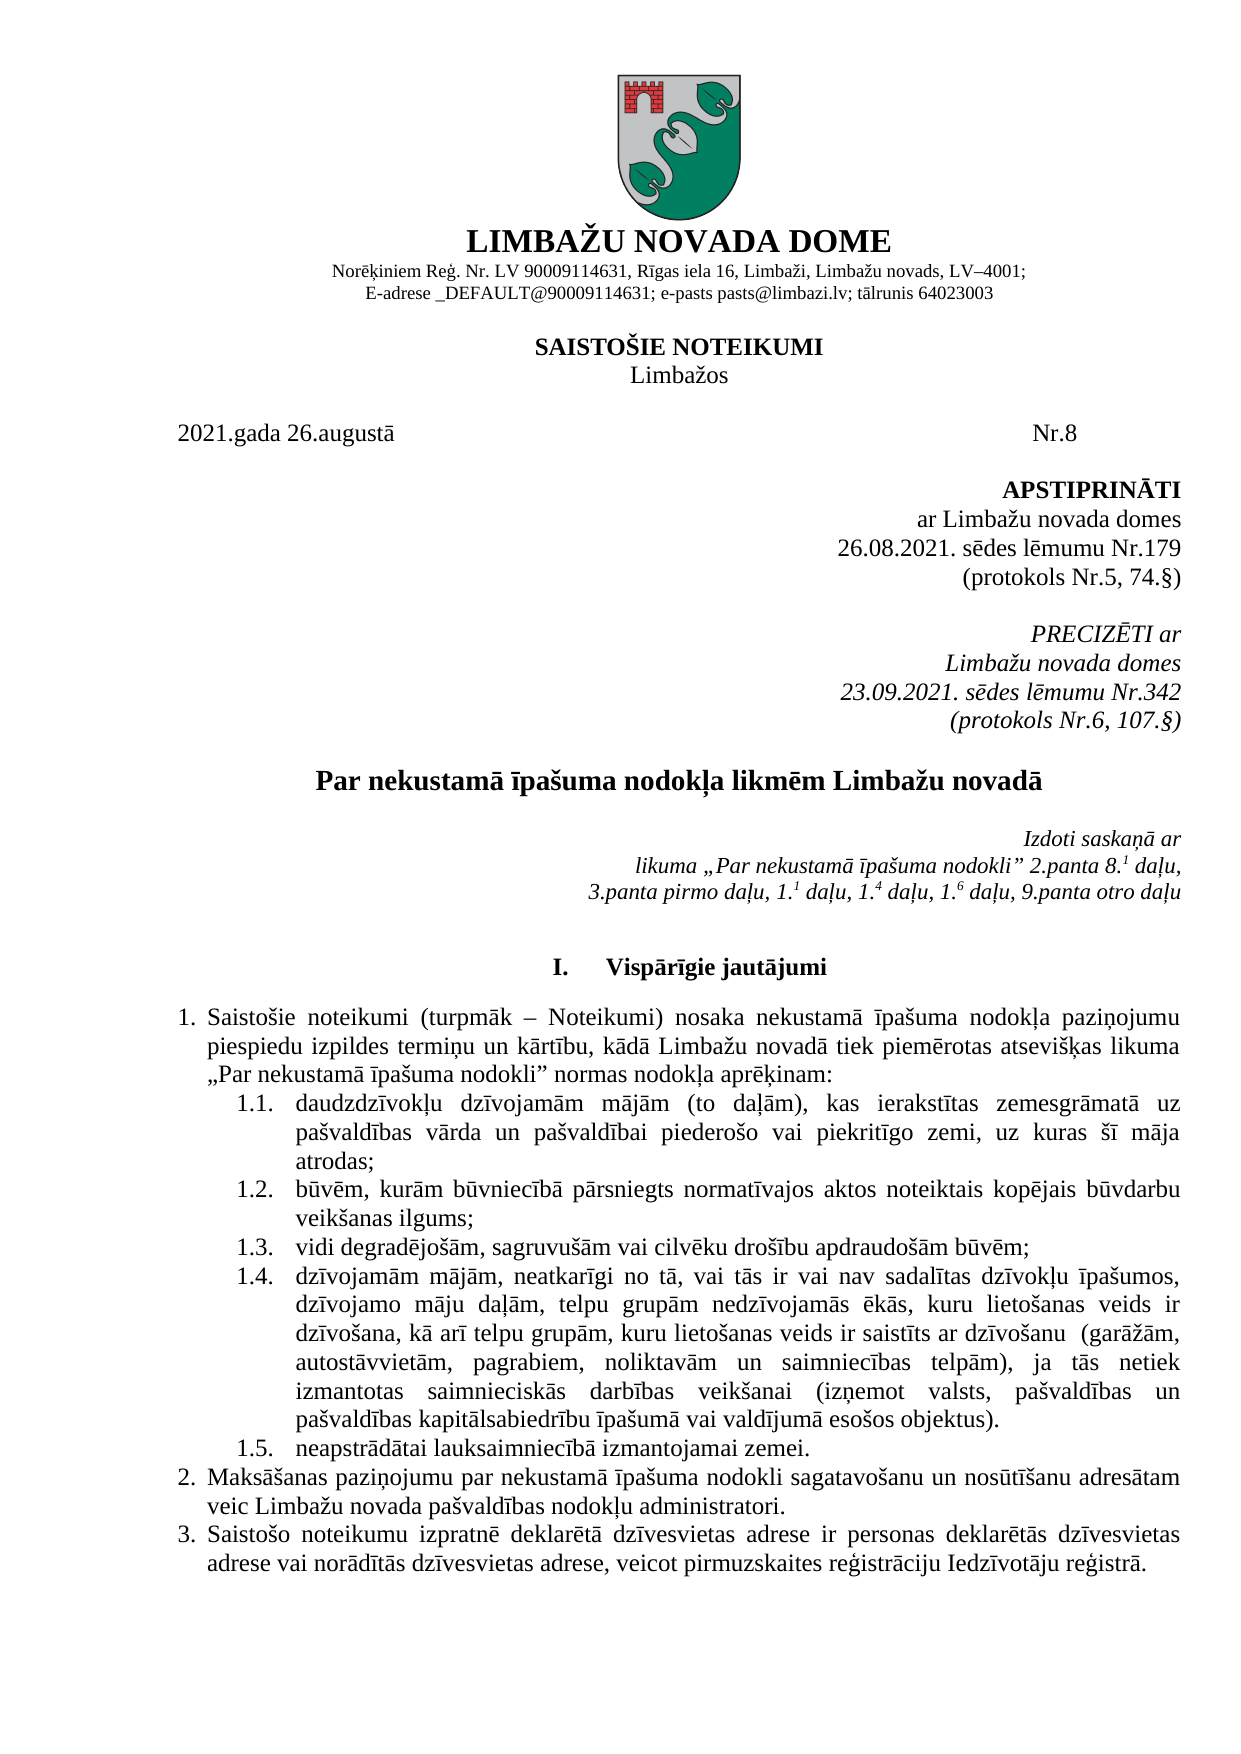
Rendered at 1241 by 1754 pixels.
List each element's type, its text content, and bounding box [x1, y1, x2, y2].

list neapstrādātai lauksaimniecībā izmantojamai zemei. [236, 1433, 1181, 1462]
text (protokols Nr.6, 107.§) [177, 706, 1181, 734]
text 3.panta pirmo daļu, 1.1 daļu, 1.4 daļu, 1.6 daļu, 9.panta otro daļu [177, 878, 1181, 904]
list Vispārīgie jautājumi [214, 952, 1181, 981]
text 2021.gada 26.augustā Nr.8 [177, 418, 1181, 447]
text ar Limbažu novada domes [177, 504, 1181, 533]
text APSTIPRINĀTI [177, 476, 1181, 504]
list Saistošie noteikumi (turpmāk – Noteikumi) nosaka nekustamā īpašuma nodokļa paziņojumu piespiedu izpildes termiņu un kārtību, kādā Limbažu novadā tiek piemērotas atsevišķas likuma „Par nekustamā īpašuma nodokli” normas nodokļa aprēķinam: [177, 1002, 1181, 1088]
text Limbažos [177, 361, 1181, 389]
text (protokols Nr.5, 74.§) [177, 562, 1181, 591]
text Limbažu novada domes [177, 648, 1181, 677]
list Maksāšanas paziņojumu par nekustamā īpašuma nodokli sagatavošanu un nosūtīšanu adresātam veic Limbažu novada pašvaldības nodokļu administratori. [177, 1462, 1181, 1519]
list būvēm, kurām būvniecībā pārsniegts normatīvajos aktos noteiktais kopējais būvdarbu veikšanas ilgums; [236, 1174, 1181, 1232]
list vidi degradējošām, sagruvušām vai cilvēku drošību apdraudošām būvēm; [236, 1232, 1181, 1261]
text likuma „Par nekustamā īpašuma nodokli” 2.panta 8.1 daļu, [177, 852, 1181, 878]
text PRECIZĒTI ar [177, 619, 1181, 648]
list dzīvojamām mājām, neatkarīgi no tā, vai tās ir vai nav sadalītas dzīvokļu īpašumos, dzīvojamo māju daļām, telpu grupām nedzīvojamās ēkās, kuru lietošanas veids ir dzīvošana, kā arī telpu grupām, kuru lietošanas veids ir saistīts ar dzīvošanu (garāžām, autostāvvietām, pagrabiem, noliktavām un saimniecības telpām), ja tās netiek izmantotas saimnieciskās darbības veikšanai (izņemot valsts, pašvaldības un pašvaldības kapitālsabiedrību īpašumā vai valdījumā esošos objektus). [236, 1261, 1181, 1433]
text Par nekustamā īpašuma nodokļa likmēm Limbažu novadā [177, 763, 1181, 797]
picture [616, 73, 743, 222]
text SAISTOŠIE NOTEIKUMI [177, 332, 1181, 361]
text 26.08.2021. sēdes lēmumu Nr.179 [177, 533, 1181, 562]
list Saistošo noteikumu izpratnē deklarētā dzīvesvietas adrese ir personas deklarētās dzīvesvietas adrese vai norādītās dzīvesvietas adrese, veicot pirmuzskaites reģistrāciju Iedzīvotāju reģistrā. [177, 1519, 1181, 1577]
list daudzdzīvokļu dzīvojamām mājām (to daļām), kas ierakstītas zemesgrāmatā uz pašvaldības vārda un pašvaldībai piederošo vai piekritīgo zemi, uz kuras šī māja atrodas; [236, 1088, 1181, 1174]
text 23.09.2021. sēdes lēmumu Nr.342 [177, 677, 1181, 706]
text Izdoti saskaņā ar [177, 825, 1181, 852]
